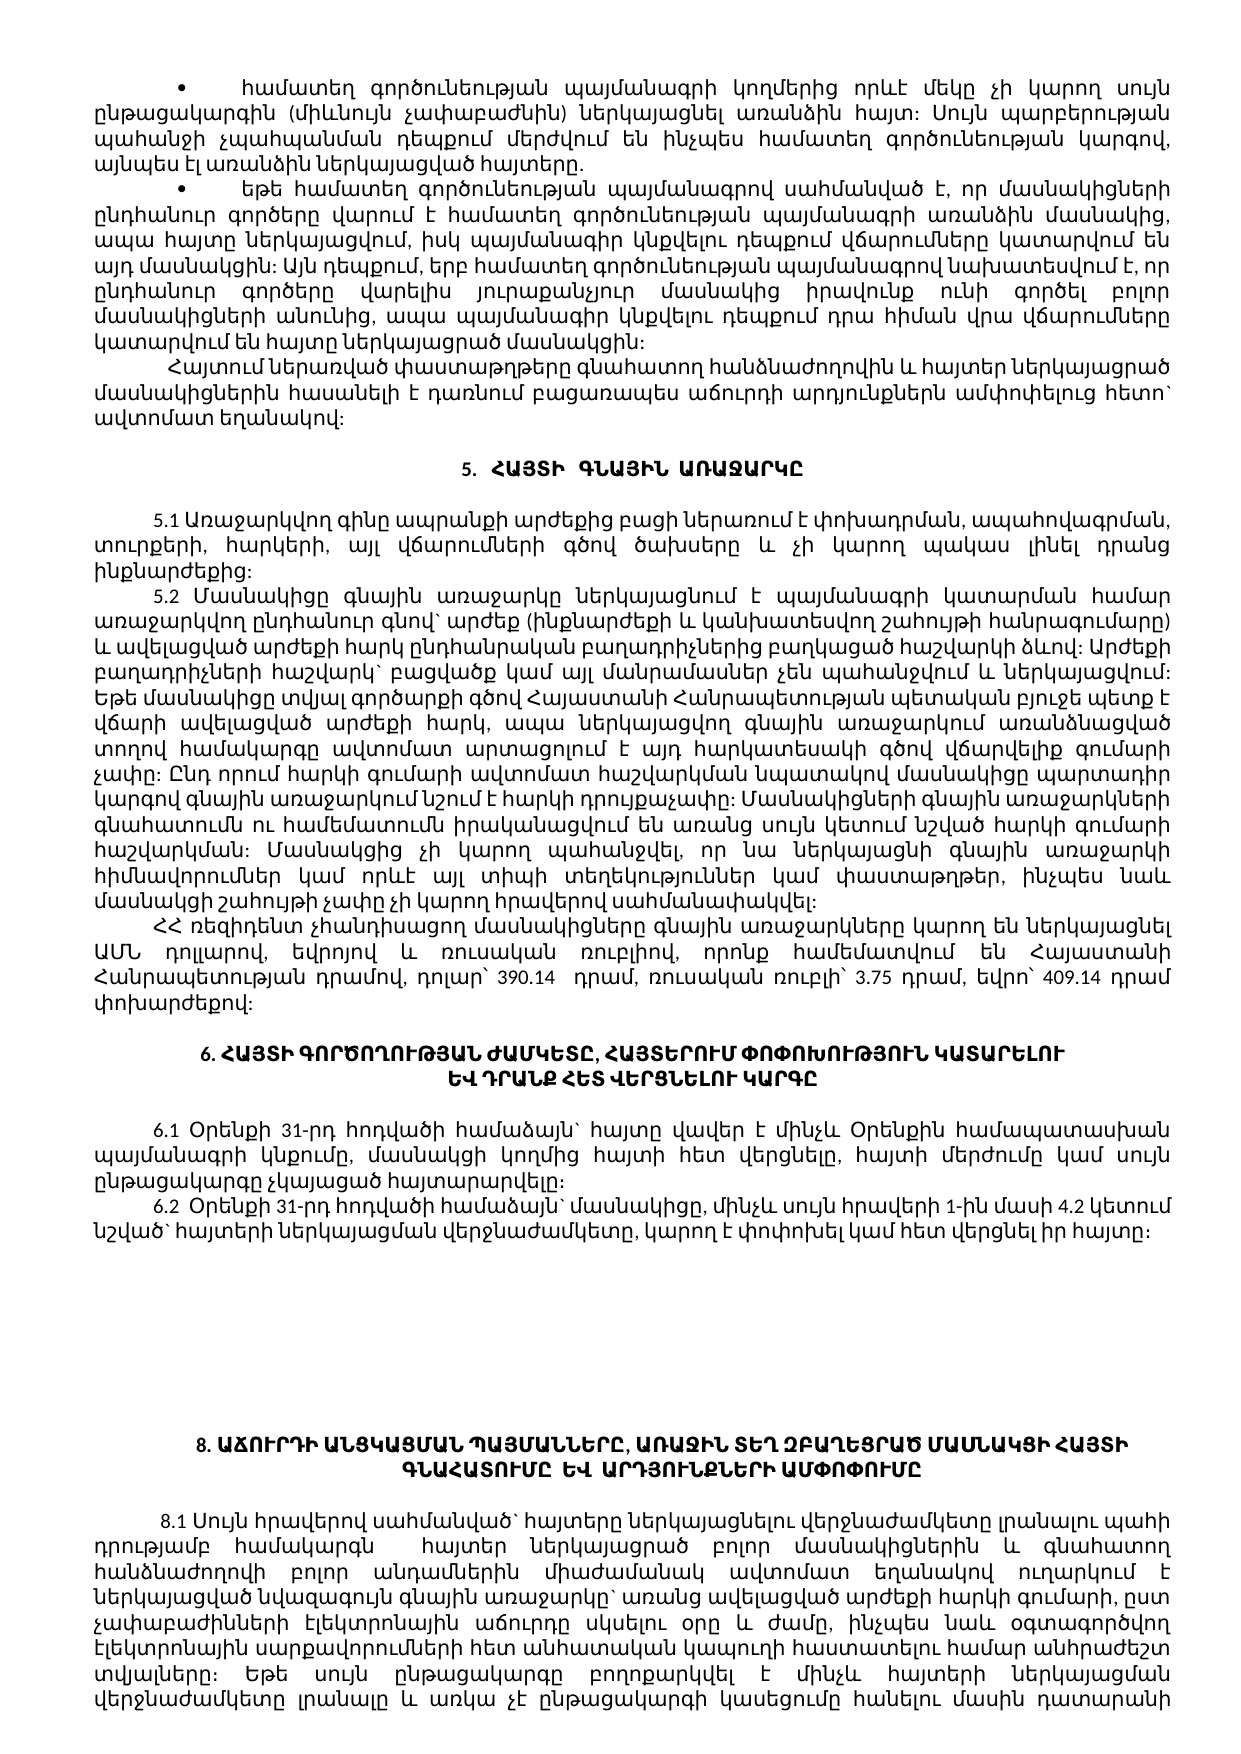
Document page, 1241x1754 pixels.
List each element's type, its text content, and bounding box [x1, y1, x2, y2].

text ԵՎ ԴՐԱՆՔ ՀԵՏ ՎԵՐՑՆԵԼՈՒ ԿԱՐԳԸ [94, 1066, 1171, 1092]
list համատեղ գործունեության պայմանագրի կողմերից որևէ մեկը չի կարող սույն ընթացակարգին (միևնույն չափաբաժնին) ներկայացնել առանձին հայտ: Սույն պարբերության պահանջի չպահպանման դեպքում մերժվում են ինչպես համատեղ գործունեության կարգով, այնպես էլ առանձին ներկայացված հայտերը. [94, 75, 1171, 177]
text 5.1 Առաջարկվող գինը ապրանքի արժեքից բացի ներառում է փոխադրման, ապահովագրման, տուրքերի, հարկերի, այլ վճարումների գծով ծախսերը և չի կարող պակաս լինել դրանց ինքնարժեքից: [94, 507, 1171, 583]
text 8. ԱՃՈՒՐԴԻ ԱՆՑԿԱՑՄԱՆ ՊԱՅՄԱՆՆԵՐԸ, ԱՌԱՋԻՆ ՏԵՂ ԶԲԱՂԵՑՐԱԾ ՄԱՍՆԱԿՑԻ ՀԱՅՏԻ [94, 1432, 1171, 1457]
text 5.2 Մասնակիցը գնային առաջարկը ներկայացնում է պայմանագրի կատարման համար առաջարկվող ընդհանուր գնով` արժեք (ինքնարժեքի և կանխատեսվող շահույթի հանրագումարը) և ավելացված արժեքի հարկ ընդհանրական բաղադրիչներից բաղկացած հաշվարկի ձևով: Արժեքի բաղադրիչների հաշվարկ` բացվածք կամ այլ մանրամասներ չեն պահանջվում և ներկայացվում: Եթե մասնակիցը տվյալ գործարքի գծով Հայաստանի Հանրապետության պետական բյուջե պետք է վճարի ավելացված արժեքի հարկ, ապա ներկայացվող գնային առաջարկում առանձնացված տողով համակարգը ավտոմատ արտացոլում է այդ հարկատեսակի գծով վճարվելիք գումարի չափը: Ընդ որում հարկի գումարի ավտոմատ հաշվարկման նպատակով մասնակիցը պարտադիր կարգով գնային առաջարկում նշում է հարկի դրույքաչափը: Մասնակիցների գնային առաջարկների գնահատումն ու համեմատումն իրականացվում են առանց սույն կետում նշված հարկի գումարի հաշվարկման: Մասնակցից չի կարող պահանջվել, որ նա ներկայացնի գնային առաջարկի հիմնավորումներ կամ որևէ այլ տիպի տեղեկություններ կամ փաստաթղթեր, ինչպես նաև մասնակցի շահույթի չափը չի կարող հրավերով սահմանափակվել: [94, 583, 1171, 914]
text 5. ՀԱՅՏԻ ԳՆԱՅԻՆ ԱՌԱՋԱՐԿԸ [94, 456, 1171, 482]
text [94, 1508, 1171, 1712]
list եթե համատեղ գործունեության պայմանագրով սահմանված է, որ մասնակիցների ընդհանուր գործերը վարում է համատեղ գործունեության պայմանագրի առանձին մասնակից, ապա հայտը ներկայացվում, իսկ պայմանագիր կնքվելու դեպքում վճարումները կատարվում են այդ մասնակցին: Այն դեպքում, երբ համատեղ գործունեության պայմանագրով նախատեսվում է, որ ընդհանուր գործերը վարելիս յուրաքանչյուր մասնակից իրավունք ունի գործել բոլոր մասնակիցների անունից, ապա պայմանագիր կնքվելու դեպքում դրա հիման վրա վճարումները կատարվում են հայտը ներկայացրած մասնակցին: [94, 177, 1171, 354]
text ԳՆԱՀԱՏՈՒՄԸ ԵՎ ԱՐԴՅՈՒՆՔՆԵՐԻ ԱՄՓՈՓՈՒՄԸ [94, 1457, 1171, 1483]
text 6. ՀԱՅՏԻ ԳՈՐԾՈՂՈՒԹՅԱՆ ԺԱՄԿԵՏԸ, ՀԱՅՏԵՐՈՒՄ ՓՈՓՈԽՈՒԹՅՈՒՆ ԿԱՏԱՐԵԼՈՒ [94, 1041, 1171, 1066]
text ՀՀ ռեզիդենտ չհանդիսացող մասնակիցները գնային առաջարկները կարող են ներկայացնել ԱՄՆ դոլլարով, եվրոյով և ռուսական ռուբլիով, որոնք համեմատվում են Հայաստանի Հանրապետության դրամով, դոլար՝ 390.14 դրամ, ռուսական ռուբլի՝ 3.75 դրամ, եվրո՝ 409.14 դրամ փոխարժեքով: [94, 914, 1171, 1015]
text 6.2 Օրենքի 31-րդ հոդվածի համաձայն` մասնակիցը, մինչև սույն հրավերի 1-ին մասի 4.2 կետում նշված` հայտերի ներկայացման վերջնաժամկետը, կարող է փոփոխել կամ հետ վերցնել իր հայտը։ [94, 1193, 1171, 1244]
text 6.1 Օրենքի 31-րդ հոդվածի համաձայն` հայտը վավեր է մինչև Օրենքին համապատասխան պայմանագրի կնքումը, մասնակցի կողմից հայտի հետ վերցնելը, հայտի մերժումը կամ սույն ընթացակարգը չկայացած հայտարարվելը։ [94, 1117, 1171, 1193]
text Հայտում ներառված փաստաթղթերը գնահատող հանձնաժողովին և հայտեր ներկայացրած մասնակիցներին հասանելի է դառնում բացառապես աճուրդի արդյունքներն ամփոփելուց հետո` ավտոմատ եղանակով: [94, 354, 1171, 431]
